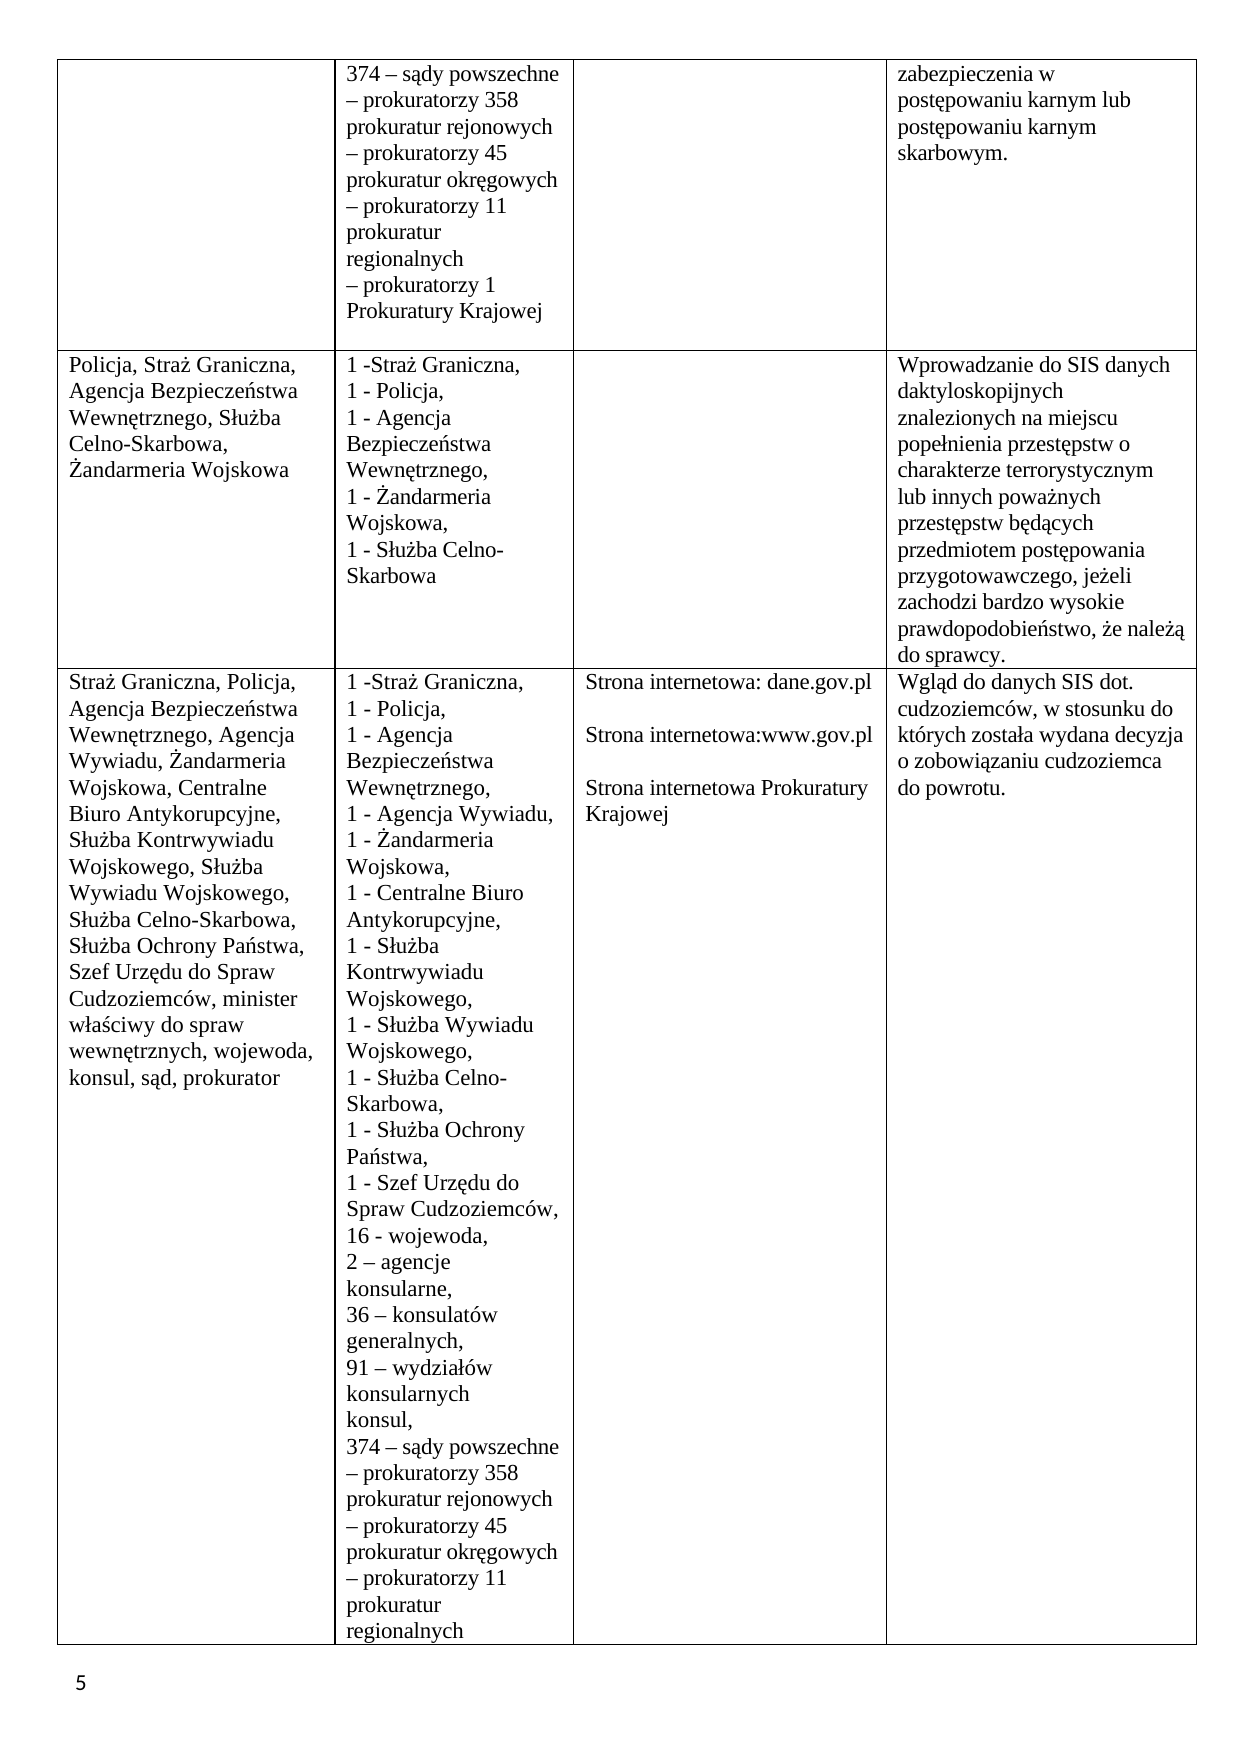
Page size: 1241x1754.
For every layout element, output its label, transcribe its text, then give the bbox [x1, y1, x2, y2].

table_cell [336, 669, 573, 1643]
table_cell [574, 351, 886, 667]
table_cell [58, 60, 334, 350]
table_cell 1 -Straż Graniczna, 1 - Policja, 1 - Agencja Bezpieczeństwa Wewnętrznego, 1 - Żandarmeria Wojskowa, 1 - Służba Celno-Skarbowa [336, 351, 573, 667]
table_cell Wprowadzanie do SIS danych daktyloskopijnych znalezionych na miejscu popełnienia przestępstw o charakterze terrorystycznym lub innych poważnych przestępstw będących przedmiotem postępowania przygotowawczego, jeżeli zachodzi bardzo wysokie prawdopodobieństwo, że należą do sprawcy. [887, 351, 1196, 667]
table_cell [336, 60, 573, 350]
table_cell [58, 669, 334, 1643]
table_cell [887, 669, 1196, 1643]
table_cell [574, 669, 886, 1643]
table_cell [574, 60, 886, 350]
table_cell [887, 60, 1196, 350]
table_cell Policja, Straż Graniczna, Agencja Bezpieczeństwa Wewnętrznego, Służba Celno-Skarbowa, Żandarmeria Wojskowa [58, 351, 334, 667]
